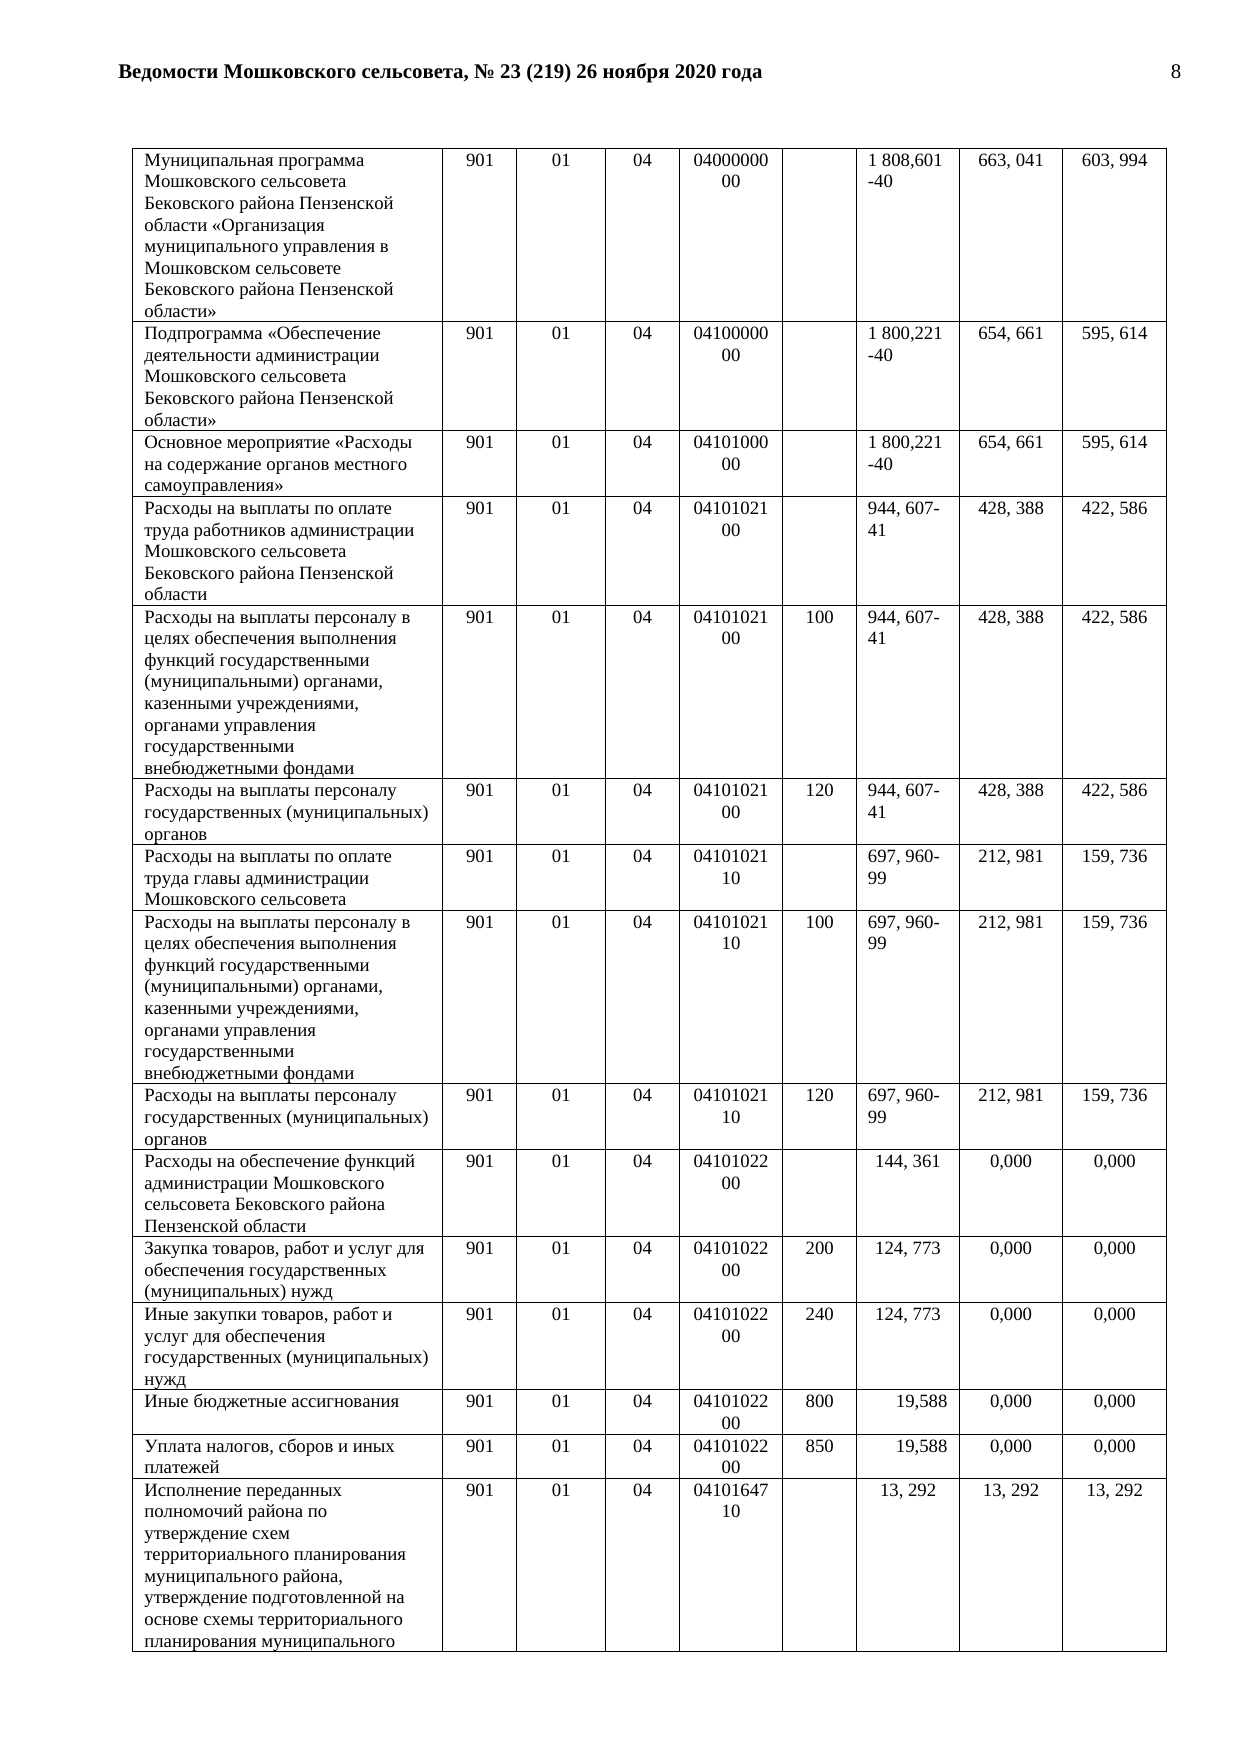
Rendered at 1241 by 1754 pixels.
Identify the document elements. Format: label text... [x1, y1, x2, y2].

table_cell 850 [783, 1435, 856, 1478]
table_cell 04 [606, 779, 679, 844]
table_cell 0,000 [1063, 1237, 1166, 1302]
table_cell 0410102200 [680, 1303, 782, 1389]
table_cell 240 [783, 1303, 856, 1389]
table_cell 1 800,221-40 [857, 431, 959, 496]
table_cell Основное мероприятие «Расходы на содержание органов местного самоуправления» [133, 431, 442, 496]
table_cell 01 [517, 149, 605, 321]
table_cell 01 [517, 845, 605, 910]
table_cell 04 [606, 845, 679, 910]
table_cell 901 [443, 1084, 516, 1149]
table_cell 428, 388 [960, 779, 1062, 844]
table_cell 0410102200 [680, 1435, 782, 1478]
table_cell 01 [517, 1084, 605, 1149]
table_cell Расходы на выплаты персоналу государственных (муниципальных) органов [133, 1084, 442, 1149]
table_cell 428, 388 [960, 497, 1062, 605]
table_cell 901 [443, 1237, 516, 1302]
table_cell 901 [443, 1479, 516, 1651]
table_cell 19,588 [857, 1435, 959, 1478]
table_cell 0410102100 [680, 779, 782, 844]
table_cell 200 [783, 1237, 856, 1302]
table_cell [783, 149, 856, 321]
table_cell 0,000 [1063, 1150, 1166, 1236]
table_cell 422, 586 [1063, 497, 1166, 605]
table_cell 800 [783, 1390, 856, 1433]
table_cell 0410102110 [680, 845, 782, 910]
table_cell 654, 661 [960, 322, 1062, 430]
table_cell 124, 773 [857, 1237, 959, 1302]
table_cell 595, 614 [1063, 431, 1166, 496]
table_cell 159, 736 [1063, 1084, 1166, 1149]
table_cell 944, 607-41 [857, 606, 959, 778]
table_cell 0,000 [960, 1237, 1062, 1302]
table_cell 124, 773 [857, 1303, 959, 1389]
table_cell 01 [517, 606, 605, 778]
table_cell 1 808,601-40 [857, 149, 959, 321]
table_cell Расходы на выплаты по оплате труда работников администрации Мошковского сельсовета Бековского района Пензенской области [133, 497, 442, 605]
table_cell 04 [606, 1084, 679, 1149]
table_cell 01 [517, 1150, 605, 1236]
table_cell 697, 960-99 [857, 1084, 959, 1149]
table_cell 01 [517, 1237, 605, 1302]
table_cell 595, 614 [1063, 322, 1166, 430]
table_cell 100 [783, 606, 856, 778]
table_cell 603, 994 [1063, 149, 1166, 321]
table_cell 04 [606, 1479, 679, 1651]
table_cell 01 [517, 431, 605, 496]
table_cell 13, 292 [857, 1479, 959, 1651]
table_cell 01 [517, 322, 605, 430]
table_cell 901 [443, 149, 516, 321]
table_cell 120 [783, 1084, 856, 1149]
table_cell [783, 431, 856, 496]
table_cell 901 [443, 845, 516, 910]
table_cell 0,000 [960, 1435, 1062, 1478]
table_cell 120 [783, 779, 856, 844]
table_cell 0,000 [960, 1390, 1062, 1433]
table_cell 0410102110 [680, 1084, 782, 1149]
table_cell 13, 292 [1063, 1479, 1166, 1651]
table_cell 212, 981 [960, 1084, 1062, 1149]
table_cell 663, 041 [960, 149, 1062, 321]
table_cell 04 [606, 1150, 679, 1236]
table_cell 01 [517, 779, 605, 844]
table_cell 901 [443, 606, 516, 778]
table_cell 0,000 [960, 1303, 1062, 1389]
table_cell 654, 661 [960, 431, 1062, 496]
table_cell 901 [443, 322, 516, 430]
table_cell 159, 736 [1063, 911, 1166, 1083]
table_cell 04 [606, 497, 679, 605]
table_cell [133, 1479, 442, 1651]
table_cell 04 [606, 431, 679, 496]
table_cell 04 [606, 1303, 679, 1389]
table_cell 944, 607-41 [857, 497, 959, 605]
table_cell 0410102200 [680, 1237, 782, 1302]
table_cell 0,000 [1063, 1303, 1166, 1389]
table_cell 01 [517, 1479, 605, 1651]
table_cell Расходы на выплаты персоналу в целях обеспечения выполнения функций государственными (муниципальными) органами, казенными учреждениями, органами управления государственными внебюджетными фондами [133, 911, 442, 1083]
table_cell 19,588 [857, 1390, 959, 1433]
table_cell 0,000 [1063, 1390, 1166, 1433]
table_cell 04 [606, 322, 679, 430]
table_cell 04 [606, 1237, 679, 1302]
table_cell 0410100000 [680, 431, 782, 496]
table_cell [783, 497, 856, 605]
table_cell 0410102100 [680, 606, 782, 778]
table_cell 0410102100 [680, 497, 782, 605]
table_cell 0410102200 [680, 1390, 782, 1433]
table_cell 1 800,221-40 [857, 322, 959, 430]
table_cell 422, 586 [1063, 606, 1166, 778]
table_cell 01 [517, 1303, 605, 1389]
table_cell 144, 361 [857, 1150, 959, 1236]
table_cell 901 [443, 1390, 516, 1433]
table_cell 01 [517, 1435, 605, 1478]
table_cell Иные бюджетные ассигнования [133, 1390, 442, 1433]
table_cell Иные закупки товаров, работ и услуг для обеспечения государственных (муниципальных) нужд [133, 1303, 442, 1389]
table_cell 944, 607-41 [857, 779, 959, 844]
table_cell 04 [606, 911, 679, 1083]
table_cell 0410102200 [680, 1150, 782, 1236]
table_cell 901 [443, 779, 516, 844]
table_cell 901 [443, 1303, 516, 1389]
table_cell [783, 322, 856, 430]
table_cell 04 [606, 606, 679, 778]
table_cell 422, 586 [1063, 779, 1166, 844]
table_cell 0,000 [1063, 1435, 1166, 1478]
table_cell 0410000000 [680, 322, 782, 430]
table_cell [783, 1479, 856, 1651]
table_cell 901 [443, 1150, 516, 1236]
table_cell 0,000 [960, 1150, 1062, 1236]
table_cell 697, 960-99 [857, 845, 959, 910]
table_cell 0410102110 [680, 911, 782, 1083]
table_cell 01 [517, 911, 605, 1083]
table_cell 01 [517, 1390, 605, 1433]
table_cell 159, 736 [1063, 845, 1166, 910]
table_cell 0400000000 [680, 149, 782, 321]
table_cell 04 [606, 1435, 679, 1478]
table_cell Уплата налогов, сборов и иных платежей [133, 1435, 442, 1478]
table_cell 901 [443, 431, 516, 496]
table_cell Закупка товаров, работ и услуг для обеспечения государственных (муниципальных) нужд [133, 1237, 442, 1302]
table_cell 04 [606, 149, 679, 321]
table_cell Подпрограмма «Обеспечение деятельности администрации Мошковского сельсовета Бековского района Пензенской области» [133, 322, 442, 430]
table_cell 0410164710 [680, 1479, 782, 1651]
table_cell Расходы на выплаты по оплате труда главы администрации Мошковского сельсовета [133, 845, 442, 910]
table_cell Расходы на обеспечение функций администрации Мошковского сельсовета Бековского района Пензенской области [133, 1150, 442, 1236]
table_cell 01 [517, 497, 605, 605]
table_cell Расходы на выплаты персоналу в целях обеспечения выполнения функций государственными (муниципальными) органами, казенными учреждениями, органами управления государственными внебюджетными фондами [133, 606, 442, 778]
table_cell 428, 388 [960, 606, 1062, 778]
table_cell 697, 960-99 [857, 911, 959, 1083]
table_cell Муниципальная программа Мошковского сельсовета Бековского района Пензенской области «Организация муниципального управления в Мошковском сельсовете Бековского района Пензенской области» [133, 149, 442, 321]
table_cell 901 [443, 911, 516, 1083]
table_cell 100 [783, 911, 856, 1083]
table_cell 212, 981 [960, 911, 1062, 1083]
table_cell 901 [443, 497, 516, 605]
table_cell [783, 1150, 856, 1236]
table_cell [783, 845, 856, 910]
table_cell 13, 292 [960, 1479, 1062, 1651]
table_cell 04 [606, 1390, 679, 1433]
table_cell Расходы на выплаты персоналу государственных (муниципальных) органов [133, 779, 442, 844]
table_cell 212, 981 [960, 845, 1062, 910]
table_cell 901 [443, 1435, 516, 1478]
